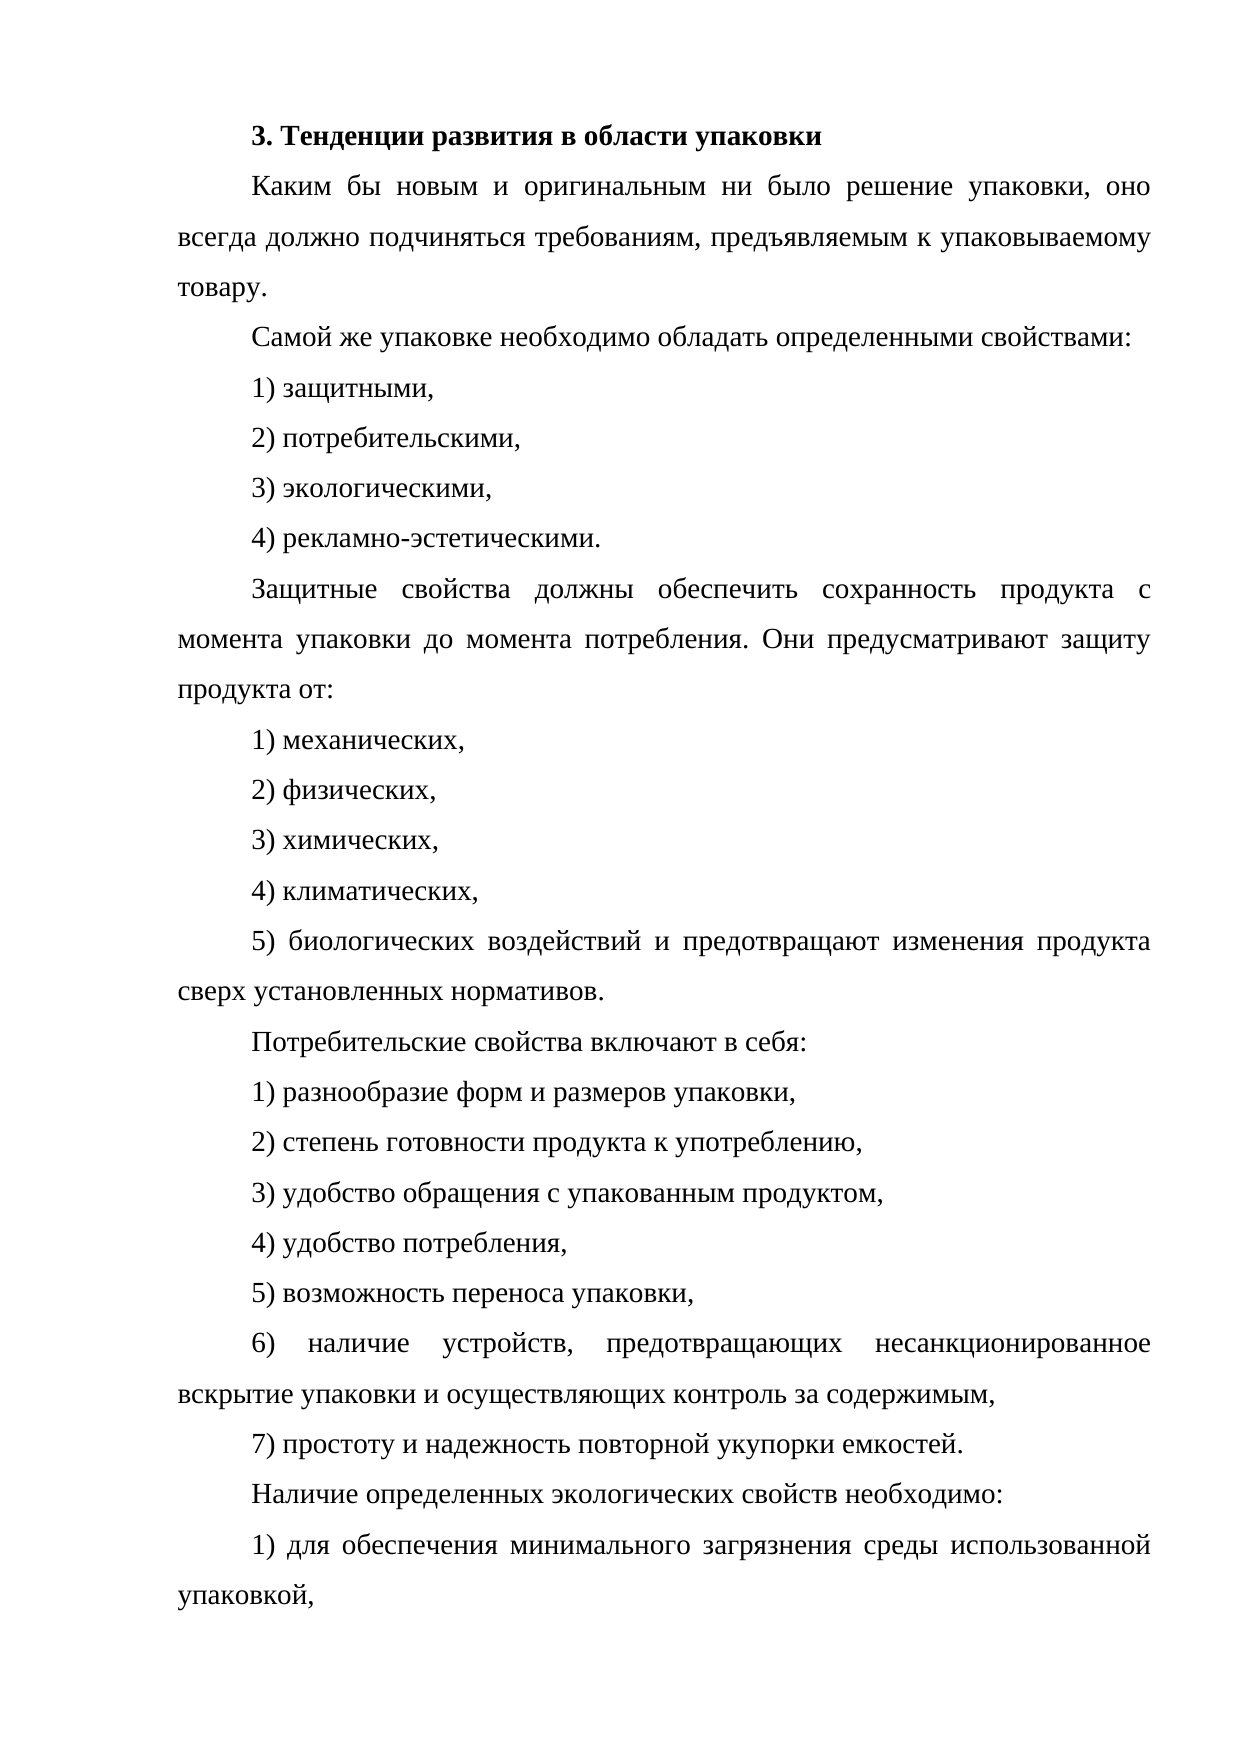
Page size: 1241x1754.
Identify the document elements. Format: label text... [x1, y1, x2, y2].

text 2) физических, [177, 772, 1152, 806]
text 3) удобство обращения с упакованным продуктом, [177, 1175, 1152, 1208]
text Защитные свойства должны обеспечить сохранность продукта с момента упаковки до момента потребления. Они предусматривают защиту продукта от: [177, 571, 1152, 705]
text 3) химических, [177, 822, 1152, 856]
text 5) возможность переноса упаковки, [177, 1275, 1152, 1309]
text 1) защитными, [177, 370, 1152, 403]
text 5) биологических воздействий и предотвращают изменения продукта сверх установленных нормативов. [177, 923, 1152, 1007]
text 7) простоту и надежность повторной укупорки емкостей. [177, 1426, 1152, 1460]
text Самой же упаковке необходимо обладать определенными свойствами: [177, 319, 1152, 353]
text Наличие определенных экологических свойств необходимо: [177, 1477, 1152, 1510]
text 3. Тенденции развития в области упаковки [177, 118, 1152, 152]
text 1) для обеспечения минимального загрязнения среды использованной упаковкой, [177, 1527, 1152, 1611]
text 1) разнообразие форм и размеров упаковки, [177, 1074, 1152, 1108]
text 4) рекламно-эстетическими. [177, 521, 1152, 554]
text Потребительские свойства включают в себя: [177, 1024, 1152, 1057]
text 2) потребительскими, [177, 420, 1152, 453]
text 3) экологическими, [177, 470, 1152, 504]
text 6) наличие устройств, предотвращающих несанкционированное вскрытие упаковки и осуществляющих контроль за содержимым, [177, 1326, 1152, 1409]
text 2) степень готовности продукта к употреблению, [177, 1124, 1152, 1158]
text 4) климатических, [177, 873, 1152, 906]
text 1) механических, [177, 722, 1152, 755]
text 4) удобство потребления, [177, 1225, 1152, 1258]
text Каким бы новым и оригинальным ни было решение упаковки, оно всегда должно подчиняться требованиям, предъявляемым к упаковываемому товару. [177, 168, 1152, 303]
